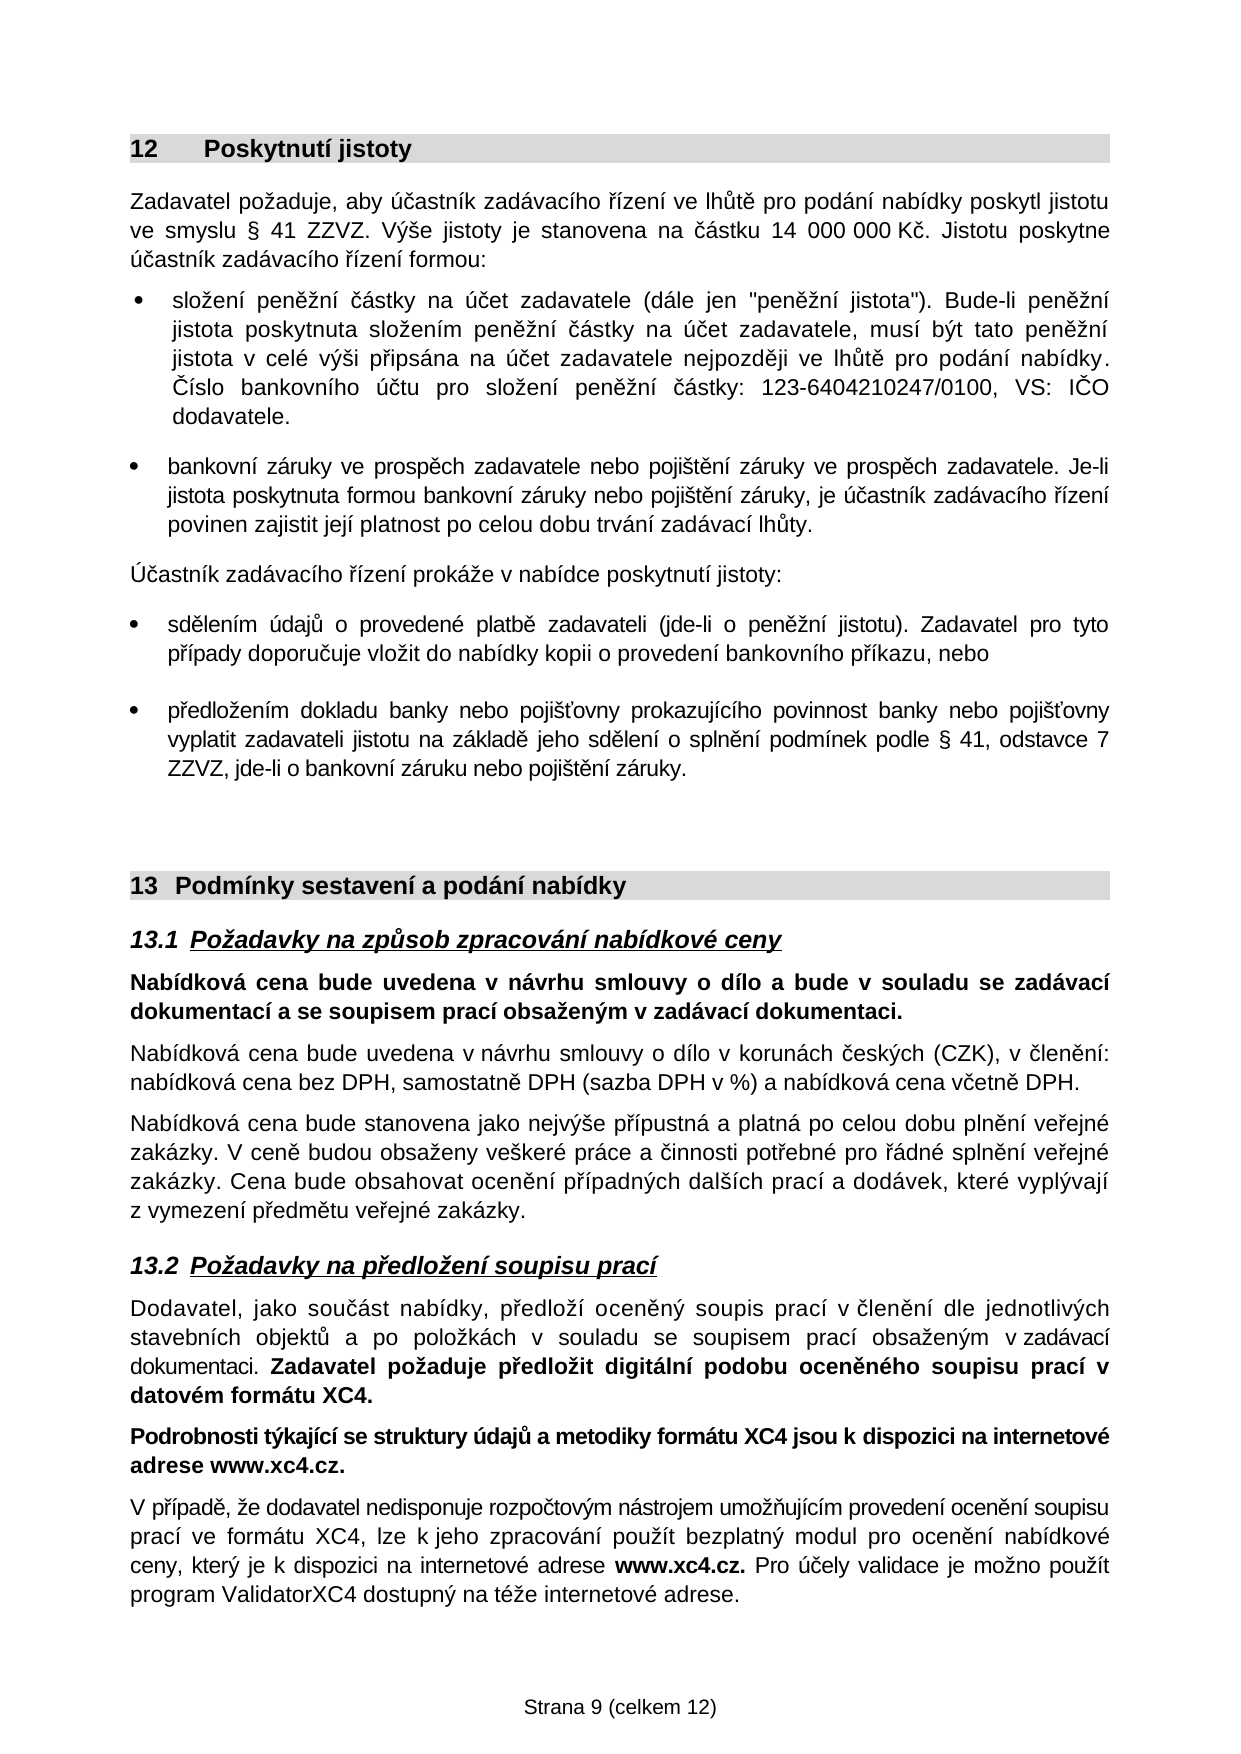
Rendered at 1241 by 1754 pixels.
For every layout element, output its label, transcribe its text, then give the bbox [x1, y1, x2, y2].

text Nabídková cena bude stanovena jako nejvýše přípustná a platná po celou dobu plnění veřejné zakázky. V ceně budou obsaženy veškeré práce a činnosti potřebné pro řádné splnění veřejné zakázky. Cena bude obsahovat ocenění případných dalších prací a dodávek, které vyplývají z vymezení předmětu veřejné zakázky. [130, 1110, 1110, 1223]
subtitle Poskytnutí jistoty [130, 134, 1110, 163]
text Dodavatel, jako součást nabídky, předloží oceněný soupis prací v členění dle jednotlivých stavebních objektů a po položkách v souladu se soupisem prací obsaženým v zadávací dokumentaci. Zadavatel požaduje předložit digitální podobu oceněného soupisu prací v datovém formátu XC4. [130, 1295, 1110, 1408]
list sdělením údajů o provedené platbě zadavateli (jde-li o peněžní jistotu). Zadavatel pro tyto případy doporučuje vložit do nabídky kopii o provedení bankovního příkazu, nebo [130, 611, 1110, 666]
text Nabídková cena bude uvedena v návrhu smlouvy o dílo v korunách českých (CZK), v členění: nabídková cena bez DPH, samostatně DPH (sazba DPH v %) a nabídková cena včetně DPH. [130, 1039, 1110, 1095]
subtitle Podmínky sestavení a podání nabídky [130, 871, 1110, 900]
text Zadavatel požaduje, aby účastník zadávacího řízení ve lhůtě pro podání nabídky poskytl jistotu ve smyslu § 41 ZZVZ. Výše jistoty je stanovena na částku 14 000 000 Kč. Jistotu poskytne účastník zadávacího řízení formou: [130, 188, 1110, 272]
text Účastník zadávacího řízení prokáže v nabídce poskytnutí jistoty: [130, 561, 1110, 587]
text Nabídková cena bude uvedena v návrhu smlouvy o dílo a bude v souladu se zadávací dokumentací a se soupisem prací obsaženým v zadávací dokumentaci. [130, 969, 1110, 1024]
text V případě, že dodavatel nedisponuje rozpočtovým nástrojem umožňujícím provedení ocenění soupisu prací ve formátu XC4, lze k jeho zpracování použít bezplatný modul pro ocenění nabídkové ceny, který je k dispozici na internetové adrese www.xc4.cz. Pro účely validace je možno použít program ValidatorXC4 dostupný na téže internetové adrese. [130, 1494, 1110, 1607]
list předložením dokladu banky nebo pojišťovny prokazujícího povinnost banky nebo pojišťovny vyplatit zadavateli jistotu na základě jeho sdělení o splnění podmínek podle § 41, odstavce 7 ZZVZ, jde-li o bankovní záruku nebo pojištění záruky. [130, 697, 1110, 782]
list složení peněžní částky na účet zadavatele (dále jen "peněžní jistota"). Bude-li peněžní jistota poskytnuta složením peněžní částky na účet zadavatele, musí být tato peněžní jistota v celé výši připsána na účet zadavatele nejpozději ve lhůtě pro podání nabídky. Číslo bankovního účtu pro složení peněžní částky: 123-6404210247/0100, VS: IČO dodavatele. [134, 287, 1110, 429]
list bankovní záruky ve prospěch zadavatele nebo pojištění záruky ve prospěch zadavatele. Je-li jistota poskytnuta formou bankovní záruky nebo pojištění záruky, je účastník zadávacího řízení povinen zajistit její platnost po celou dobu trvání zadávací lhůty. [130, 453, 1110, 537]
subtitle Požadavky na předložení soupisu prací [130, 1251, 1110, 1279]
text Podrobnosti týkající se struktury údajů a metodiky formátu XC4 jsou k dispozici na internetové adrese www.xc4.cz. [130, 1423, 1110, 1478]
subtitle Požadavky na způsob zpracování nabídkové ceny [130, 925, 1110, 954]
